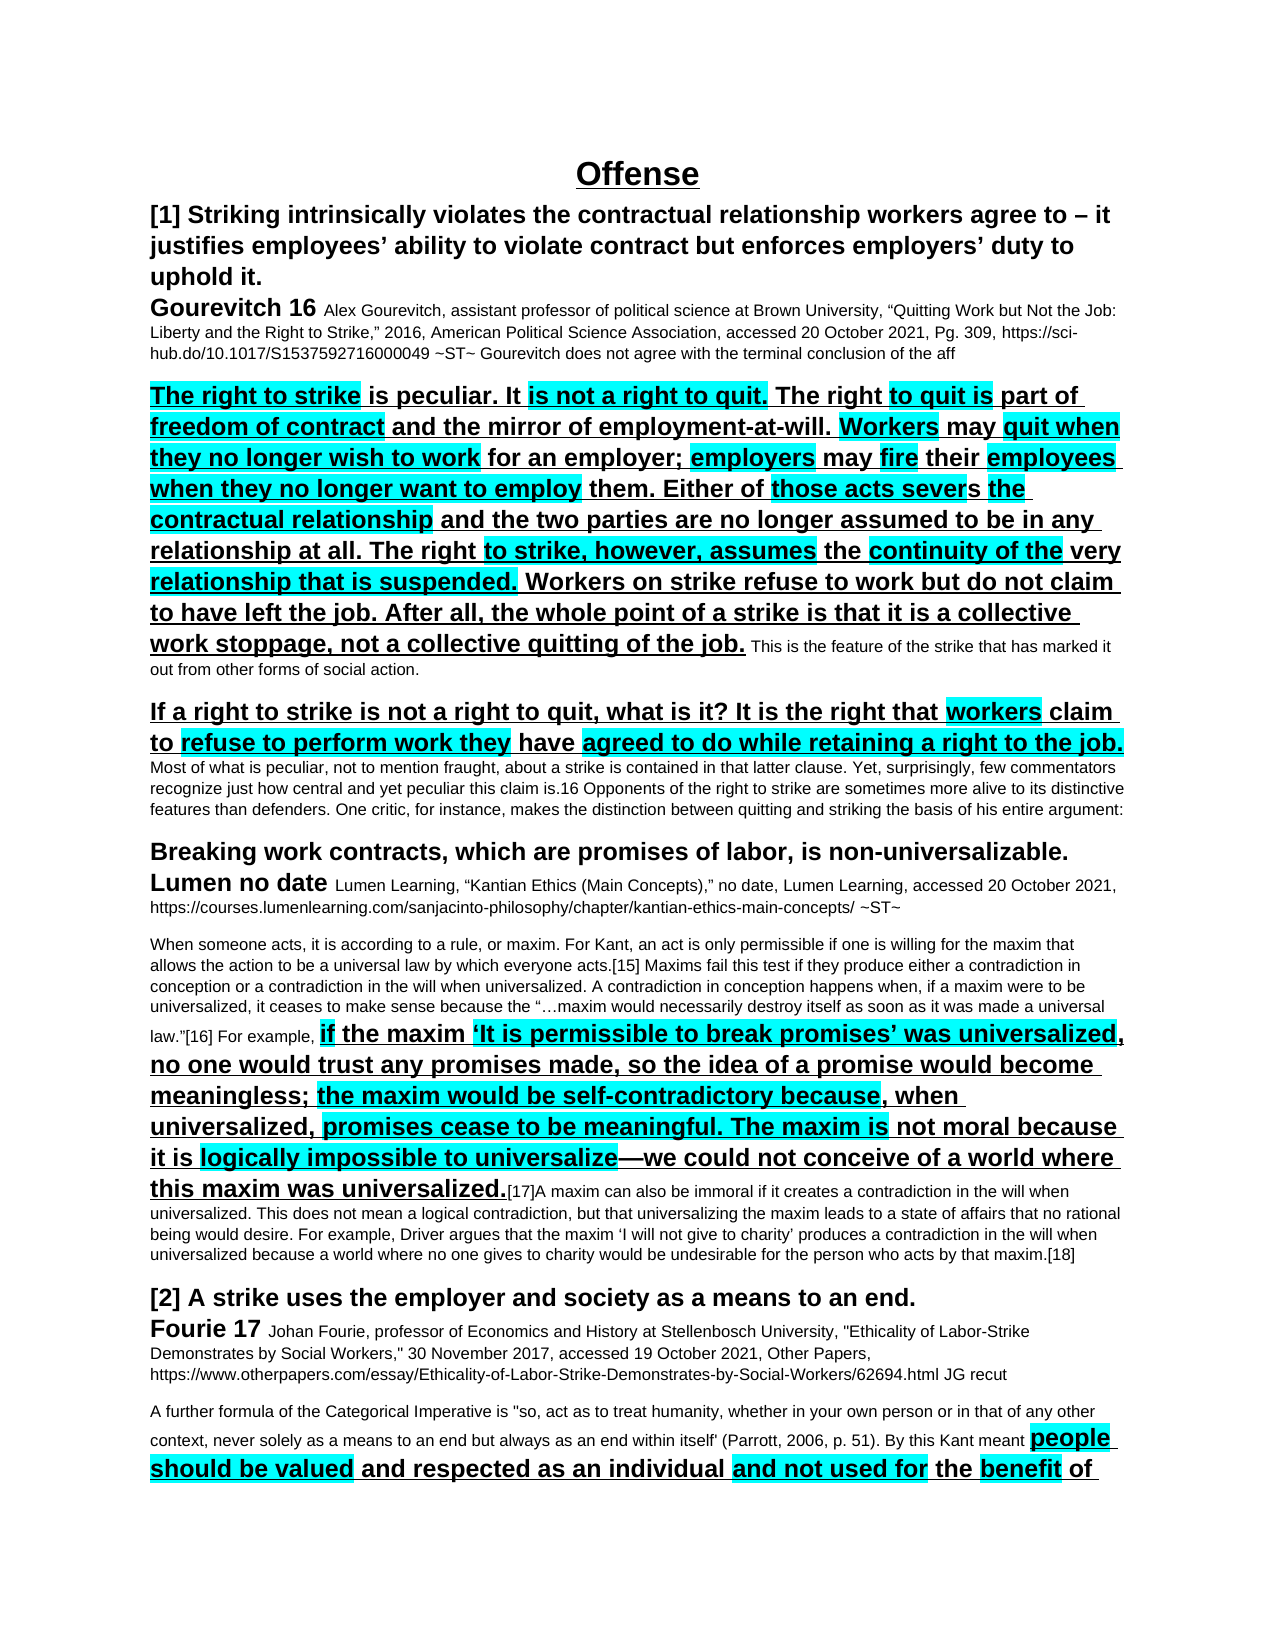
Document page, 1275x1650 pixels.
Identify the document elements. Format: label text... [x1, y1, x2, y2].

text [150, 1402, 1125, 1483]
text Lumen no date Lumen Learning, “Kantian Ethics (Main Concepts),” no date, Lumen Learning, accessed 20 October 2021, https://courses.lumenlearning.com/sanjacinto-philosophy/chapter/kantian-ethics-main-concepts/ ~ST~ [150, 868, 1125, 917]
text Fourie 17 Johan Fourie, professor of Economics and History at Stellenbosch University, "Ethicality of Labor-Strike Demonstrates by Social Workers," 30 November 2017, accessed 19 October 2021, Other Papers, https://www.otherpapers.com/essay/Ethicality-of-Labor-Strike-Demonstrates-by-Social-Workers/62694.html JG recut [150, 1313, 1125, 1383]
subtitle Offense [150, 154, 1125, 193]
text If a right to strike is not a right to quit, what is it? It is the right that workers claim to refuse to perform work they have agreed to do while retaining a right to the job. Most of what is peculiar, not to mention fraught, about a strike is contained in that latter clause. Yet, surprisingly, few commentators recognize just how central and yet peculiar this claim is.16 Opponents of the right to strike are sometimes more alive to its distinctive features than defenders. One critic, for instance, makes the distinction between quitting and striking the basis of his entire argument: [150, 697, 1125, 818]
subtitle Breaking work contracts, which are promises of labor, is non-universalizable. [150, 837, 1125, 865]
subtitle [1] Striking intrinsically violates the contractual relationship workers agree to – it justifies employees’ ability to violate contract but enforces employers’ duty to uphold it. [150, 200, 1125, 291]
text Gourevitch 16 Alex Gourevitch, assistant professor of political science at Brown University, “Quitting Work but Not the Job: Liberty and the Right to Strike,” 2016, American Political Science Association, accessed 20 October 2021, Pg. 309, https://sci-hub.do/10.1017/S1537592716000049 ~ST~ Gourevitch does not agree with the terminal conclusion of the aff [150, 293, 1125, 363]
subtitle [2] A strike uses the employer and society as a means to an end. [150, 1282, 1125, 1311]
text The right to strike is peculiar. It is not a right to quit. The right to quit is part of freedom of contract and the mirror of employment-at-will. Workers may quit when they no longer wish to work for an employer; employers may fire their employees when they no longer want to employ them. Either of those acts severs the contractual relationship and the two parties are no longer assumed to be in any relationship at all. The right to strike, however, assumes the continuity of the very relationship that is suspended. Workers on strike refuse to work but do not claim to have left the job. After all, the whole point of a strike is that it is a collective work stoppage, not a collective quitting of the job. This is the feature of the strike that has marked it out from other forms of social action. [150, 381, 1125, 679]
text When someone acts, it is according to a rule, or maxim. For Kant, an act is only permissible if one is willing for the maxim that allows the action to be a universal law by which everyone acts.[15] Maxims fail this test if they produce either a contradiction in conception or a contradiction in the will when universalized. A contradiction in conception happens when, if a maxim were to be universalized, it ceases to make sense because the “…maxim would necessarily destroy itself as soon as it was made a universal law.”[16] For example, if the maxim ‘It is permissible to break promises’ was universalized, no one would trust any promises made, so the idea of a promise would become meaningless; the maxim would be self-contradictory because, when universalized, promises cease to be meaningful. The maxim is not moral because it is logically impossible to universalize—we could not conceive of a world where this maxim was universalized.[17]A maxim can also be immoral if it creates a contradiction in the will when universalized. This does not mean a logical contradiction, but that universalizing the maxim leads to a state of affairs that no rational being would desire. For example, Driver argues that the maxim ‘I will not give to charity’ produces a contradiction in the will when universalized because a world where no one gives to charity would be undesirable for the person who acts by that maxim.[18] [150, 935, 1125, 1264]
